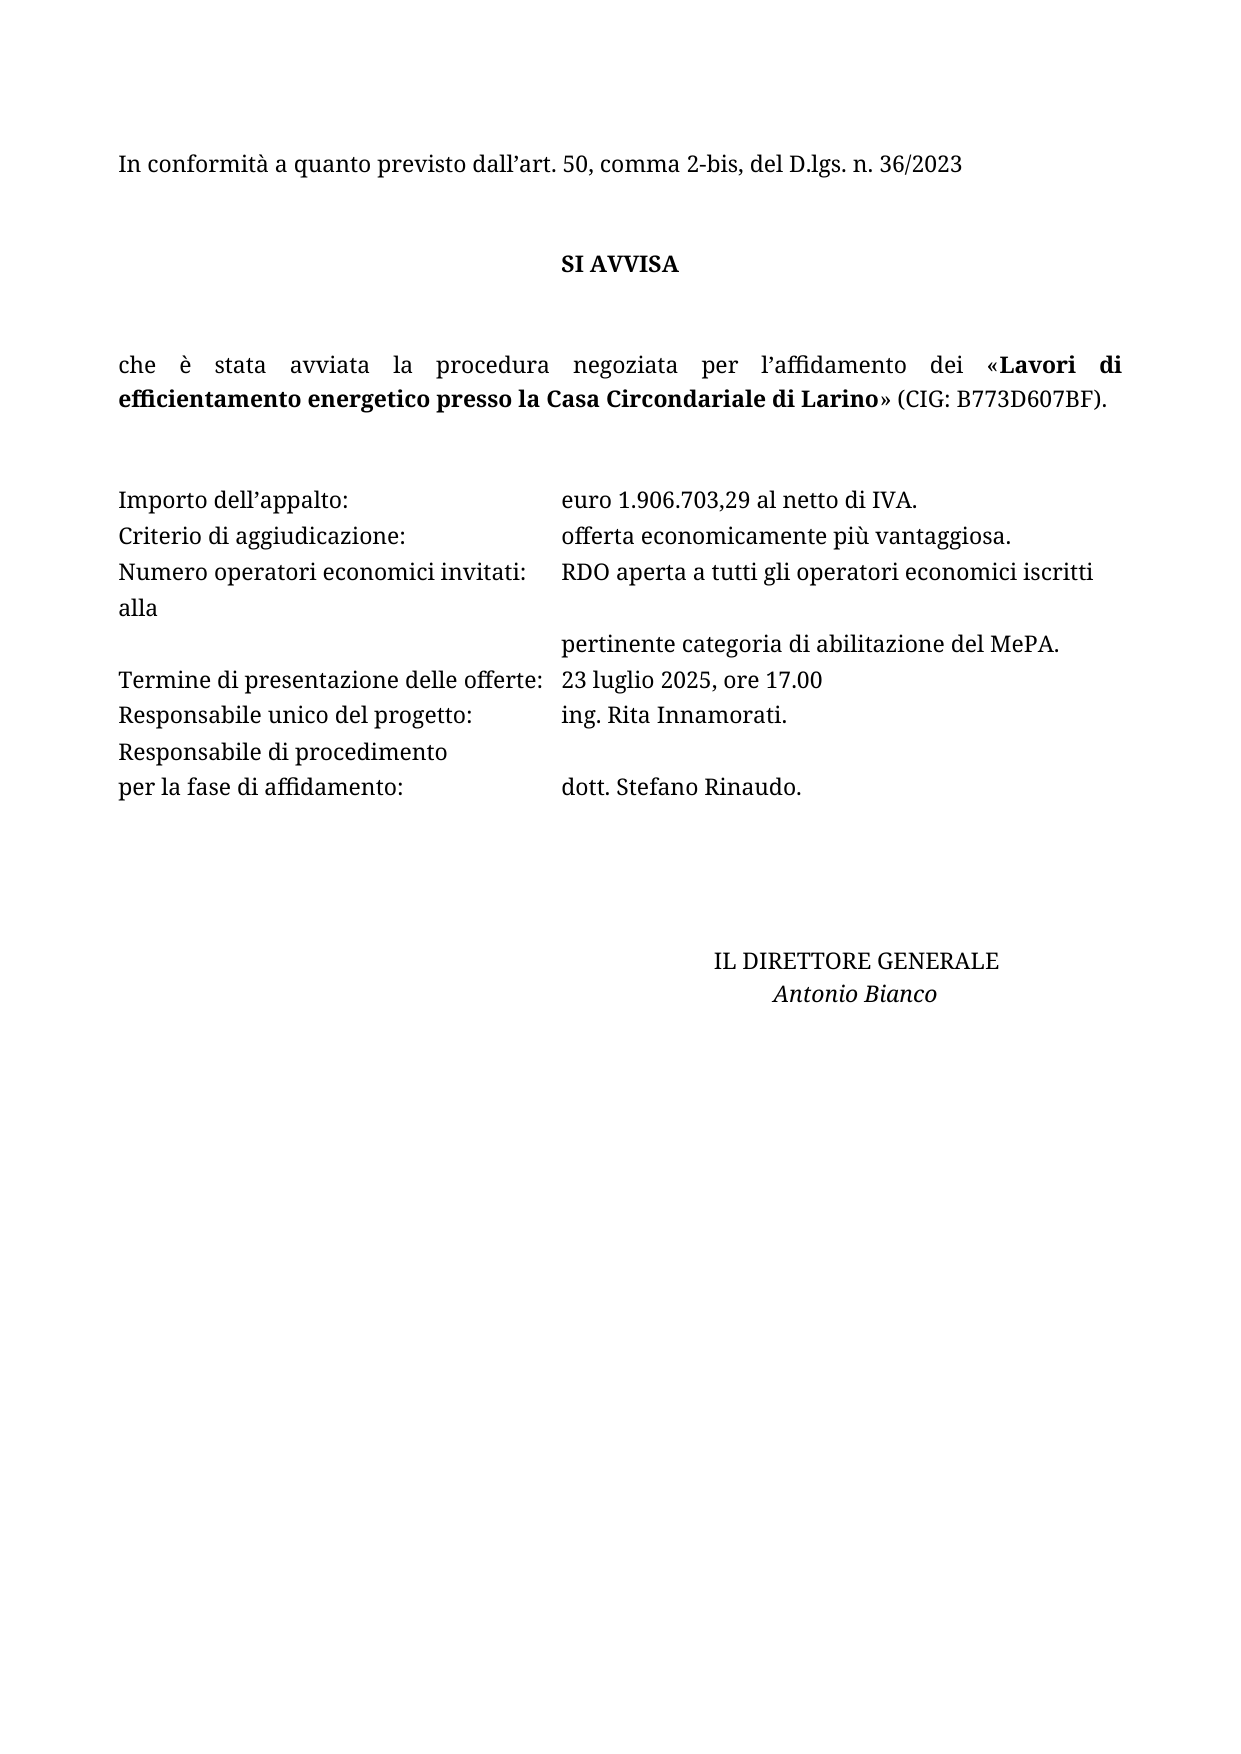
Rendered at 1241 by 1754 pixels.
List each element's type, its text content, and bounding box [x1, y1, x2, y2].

text che è stata avviata la procedura negoziata per l’affidamento dei «Lavori di efficientamento energetico presso la Casa Circondariale di Larino» (CIG: B773D607BF). [118, 349, 1122, 414]
text per la fase di affidamento: dott. Stefano Rinaudo. [118, 771, 1122, 835]
text Antonio Bianco [118, 978, 1122, 1009]
text In conformità a quanto previsto dall’art. 50, comma 2-bis, del D.lgs. n. 36/2023 [118, 148, 1122, 179]
text SI AVVISA [118, 248, 1122, 280]
text Responsabile di procedimento [118, 735, 1122, 767]
text Importo dell’appalto: euro 1.906.703,29 al netto di IVA. [118, 484, 1122, 515]
text pertinente categoria di abilitazione del MePA. [561, 628, 1122, 659]
text Numero operatori economici invitati: RDO aperta a tutti gli operatori economici iscritti alla [118, 556, 1122, 623]
text Criterio di aggiudicazione: offerta economicamente più vantaggiosa. [118, 520, 1122, 551]
text Termine di presentazione delle offerte: 23 luglio 2025, ore 17.00 [118, 663, 1122, 695]
text IL DIRETTORE GENERALE [118, 944, 1122, 976]
text Responsabile unico del progetto: ing. Rita Innamorati. [118, 699, 1122, 731]
